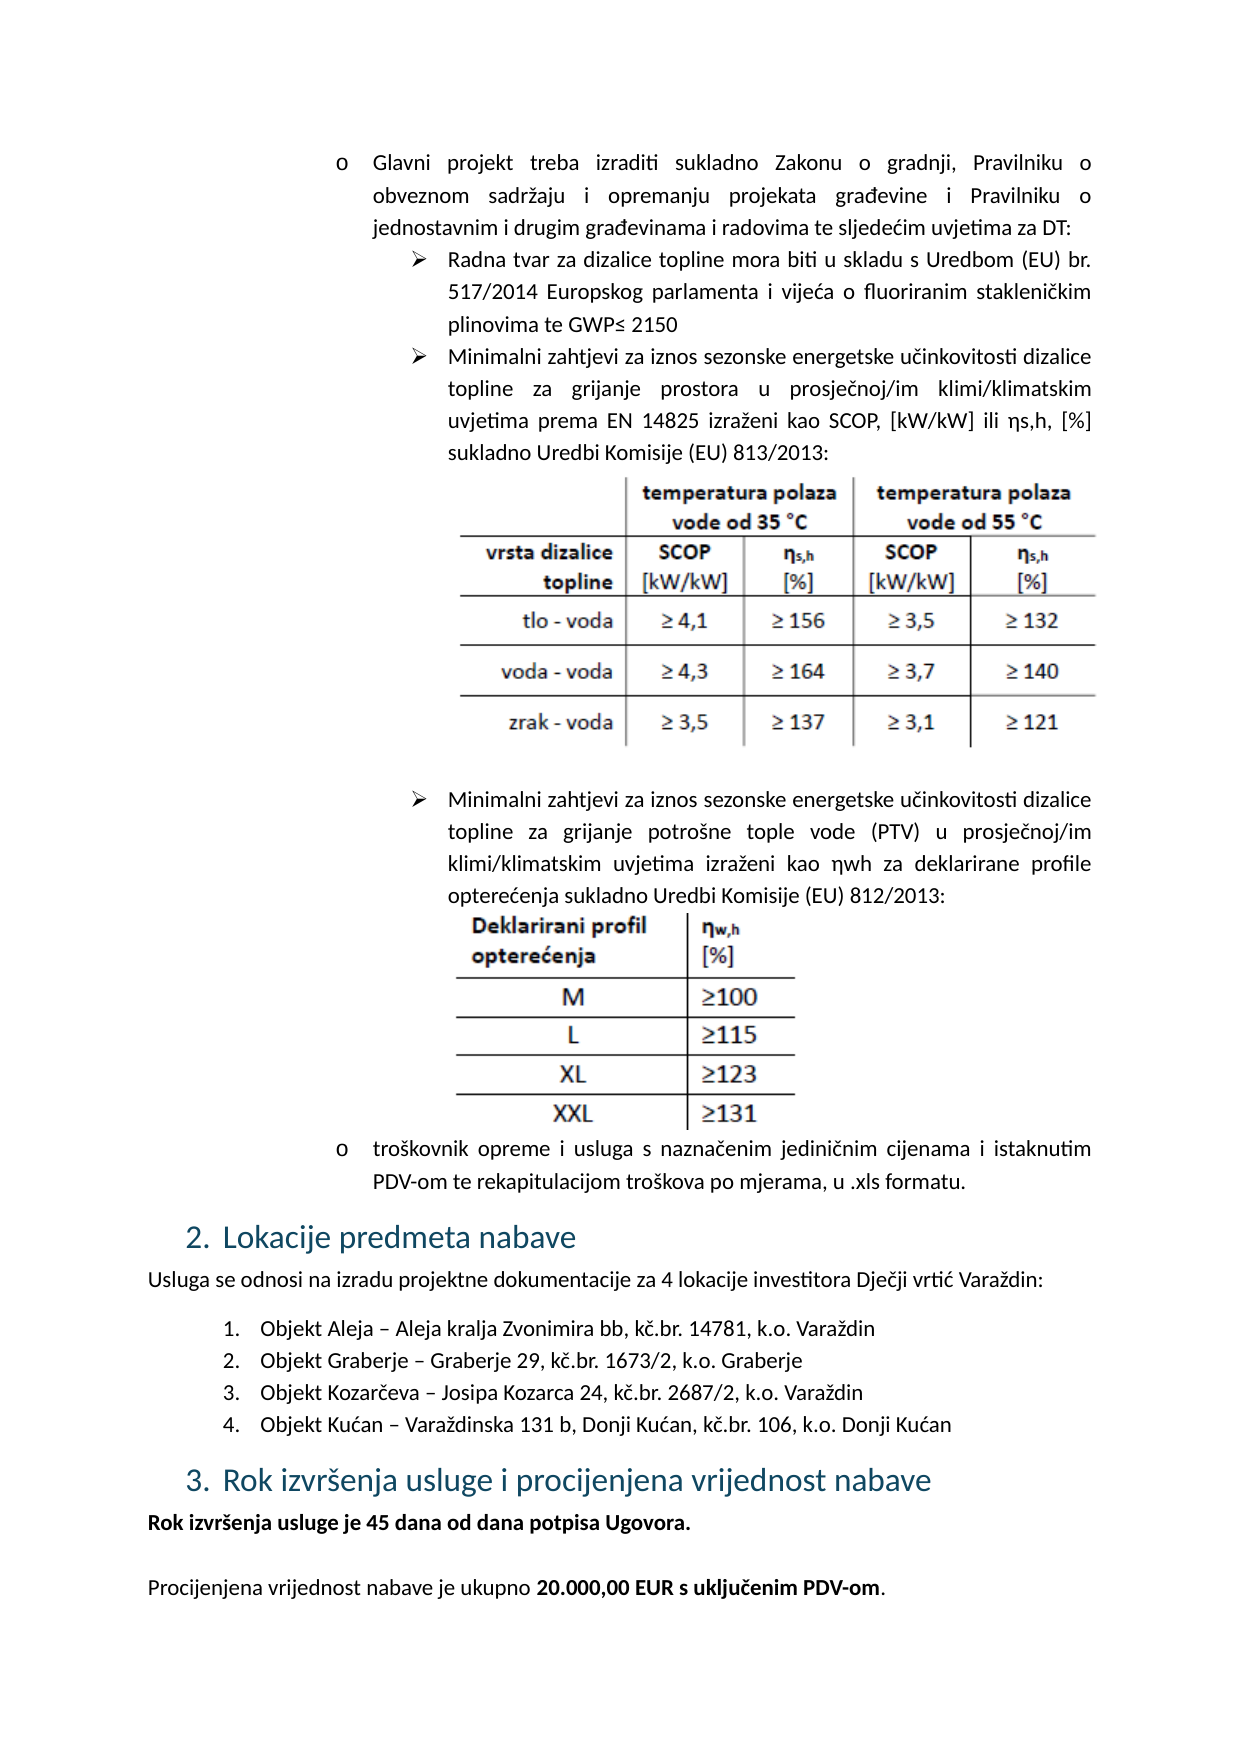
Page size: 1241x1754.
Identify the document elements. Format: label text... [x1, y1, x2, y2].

text Rok izvršenja usluge je 45 dana od dana potpisa Ugovora. [148, 1508, 1093, 1536]
text Usluga se odnosi na izradu projektne dokumentacije za 4 lokacije investitora Dječji vrtić Varaždin: [148, 1265, 1093, 1293]
list Radna tvar za dizalice topline mora biti u skladu s Uredbom (EU) br. 517/2014 Europskog parlamenta i vijeća o fluoriranim stakleničkim plinovima te GWP≤ 2150 [410, 245, 1093, 338]
list Minimalni zahtjevi za iznos sezonske energetske učinkovitosti dizalice topline za grijanje prostora u prosječnoj/im klimi/klimatskim uvjetima prema EN 14825 izraženi kao SCOP, [kW/kW] ili ηs,h, [%] sukladno Uredbi Komisije (EU) 813/2013: [410, 342, 1093, 466]
list Objekt Kozarčeva – Josipa Kozarca 24, kč.br. 2687/2, k.o. Varaždin [223, 1378, 1093, 1406]
picture [447, 913, 800, 1130]
list troškovnik opreme i usluga s naznačenim jediničnim cijenama i istaknutim PDV-om te rekapitulacijom troškova po mjerama, u .xls formatu. [335, 1134, 1093, 1195]
text Procijenjena vrijednost nabave je ukupno 20.000,00 EUR s uključenim PDV-om. [148, 1573, 1093, 1601]
list Objekt Kućan – Varaždinska 131 b, Donji Kućan, kč.br. 106, k.o. Donji Kućan [223, 1410, 1093, 1438]
list Glavni projekt treba izraditi sukladno Zakonu o gradnji, Pravilniku o obveznom sadržaju i opremanju projekata građevine i Pravilniku o jednostavnim i drugim građevinama i radovima te sljedećim uvjetima za DT: [335, 148, 1093, 241]
list Minimalni zahtjevi za iznos sezonske energetske učinkovitosti dizalice topline za grijanje potrošne tople vode (PTV) u prosječnoj/im klimi/klimatskim uvjetima izraženi kao ηwh za deklarirane profile opterećenja sukladno Uredbi Komisije (EU) 812/2013: [410, 785, 1093, 909]
subtitle Rok izvršenja usluge i procijenjena vrijednost nabave [185, 1459, 1093, 1500]
subtitle Lokacije predmeta nabave [185, 1216, 1093, 1257]
picture [447, 470, 1098, 749]
list Objekt Graberje – Graberje 29, kč.br. 1673/2, k.o. Graberje [223, 1346, 1093, 1374]
list Objekt Aleja – Aleja kralja Zvonimira bb, kč.br. 14781, k.o. Varaždin [223, 1314, 1093, 1342]
